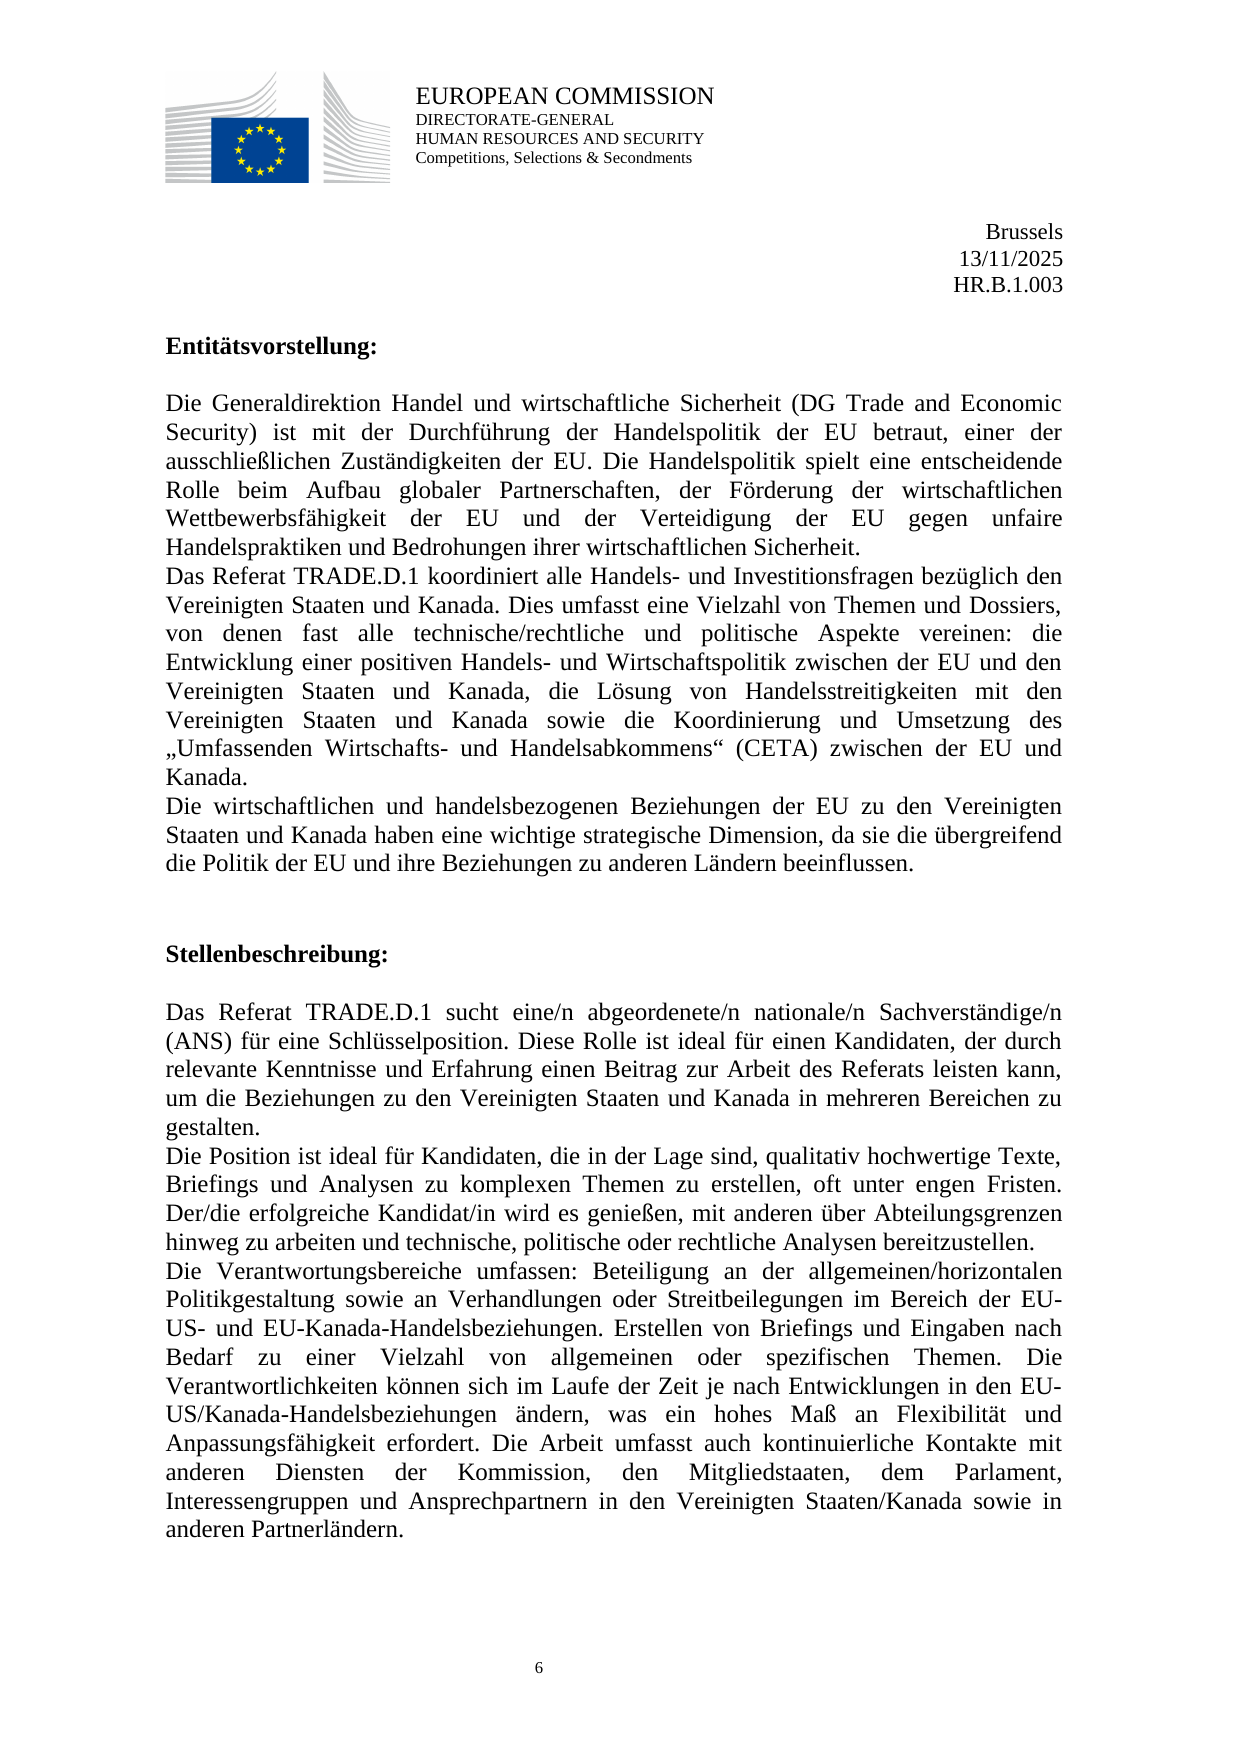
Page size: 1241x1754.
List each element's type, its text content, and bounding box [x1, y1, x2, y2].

text Das Referat TRADE.D.1 sucht eine/n abgeordenete/n nationale/n Sachverständige/n (ANS) für eine Schlüsselposition. Diese Rolle ist ideal für einen Kandidaten, der durch relevante Kenntnisse und Erfahrung einen Beitrag zur Arbeit des Referats leisten kann, um die Beziehungen zu den Vereinigten Staaten und Kanada in mehreren Bereichen zu gestalten. [165, 997, 1063, 1141]
text Das Referat TRADE.D.1 koordiniert alle Handels- und Investitionsfragen bezüglich den Vereinigten Staaten und Kanada. Dies umfasst eine Vielzahl von Themen und Dossiers, von denen fast alle technische/rechtliche und politische Aspekte vereinen: die Entwicklung einer positiven Handels- und Wirtschaftspolitik zwischen der EU und den Vereinigten Staaten und Kanada, die Lösung von Handelsstreitigkeiten mit den Vereinigten Staaten und Kanada sowie die Koordinierung und Umsetzung des „Umfassenden Wirtschafts- und Handelsabkommens“ (CETA) zwischen der EU und Kanada. [165, 561, 1063, 791]
text Brussels [165, 134, 1063, 245]
text Die wirtschaftlichen und handelsbezogenen Beziehungen der EU zu den Vereinigten Staaten und Kanada haben eine wichtige strategische Dimension, da sie die übergreifend die Politik der EU und ihre Beziehungen zu anderen Ländern beeinflussen. [165, 791, 1063, 877]
text Entitätsvorstellung: [165, 331, 1063, 360]
picture [165, 71, 391, 183]
text Die Generaldirektion Handel und wirtschaftliche Sicherheit (DG Trade and Economic Security) ist mit der Durchführung der Handelspolitik der EU betraut, einer der ausschließlichen Zuständigkeiten der EU. Die Handelspolitik spielt eine entscheidende Rolle beim Aufbau globaler Partnerschaften, der Förderung der wirtschaftlichen Wettbewerbsfähigkeit der EU und der Verteidigung der EU gegen unfaire Handelspraktiken und Bedrohungen ihrer wirtschaftlichen Sicherheit. [165, 388, 1063, 561]
text Die Verantwortungsbereiche umfassen: Beteiligung an der allgemeinen/horizontalen Politikgestaltung sowie an Verhandlungen oder Streitbeilegungen im Bereich der EU-US- und EU-Kanada-Handelsbeziehungen. Erstellen von Briefings und Eingaben nach Bedarf zu einer Vielzahl von allgemeinen oder spezifischen Themen. Die Verantwortlichkeiten können sich im Laufe der Zeit je nach Entwicklungen in den EU-US/Kanada-Handelsbeziehungen ändern, was ein hohes Maß an Flexibilität und Anpassungsfähigkeit erfordert. Die Arbeit umfasst auch kontinuierliche Kontakte mit anderen Diensten der Kommission, den Mitgliedstaaten, dem Parlament, Interessengruppen und Ansprechpartnern in den Vereinigten Staaten/Kanada sowie in anderen Partnerländern. [165, 1256, 1063, 1543]
text 13/11/2025 [165, 245, 1063, 271]
text Die Position ist ideal für Kandidaten, die in der Lage sind, qualitativ hochwertige Texte, Briefings und Analysen zu komplexen Themen zu erstellen, oft unter engen Fristen. Der/die erfolgreiche Kandidat/in wird es genießen, mit anderen über Abteilungsgrenzen hinweg zu arbeiten und technische, politische oder rechtliche Analysen bereitzustellen. [165, 1141, 1063, 1256]
text HR.B.1.003 [165, 271, 1063, 297]
text Stellenbeschreibung: [165, 939, 1063, 968]
